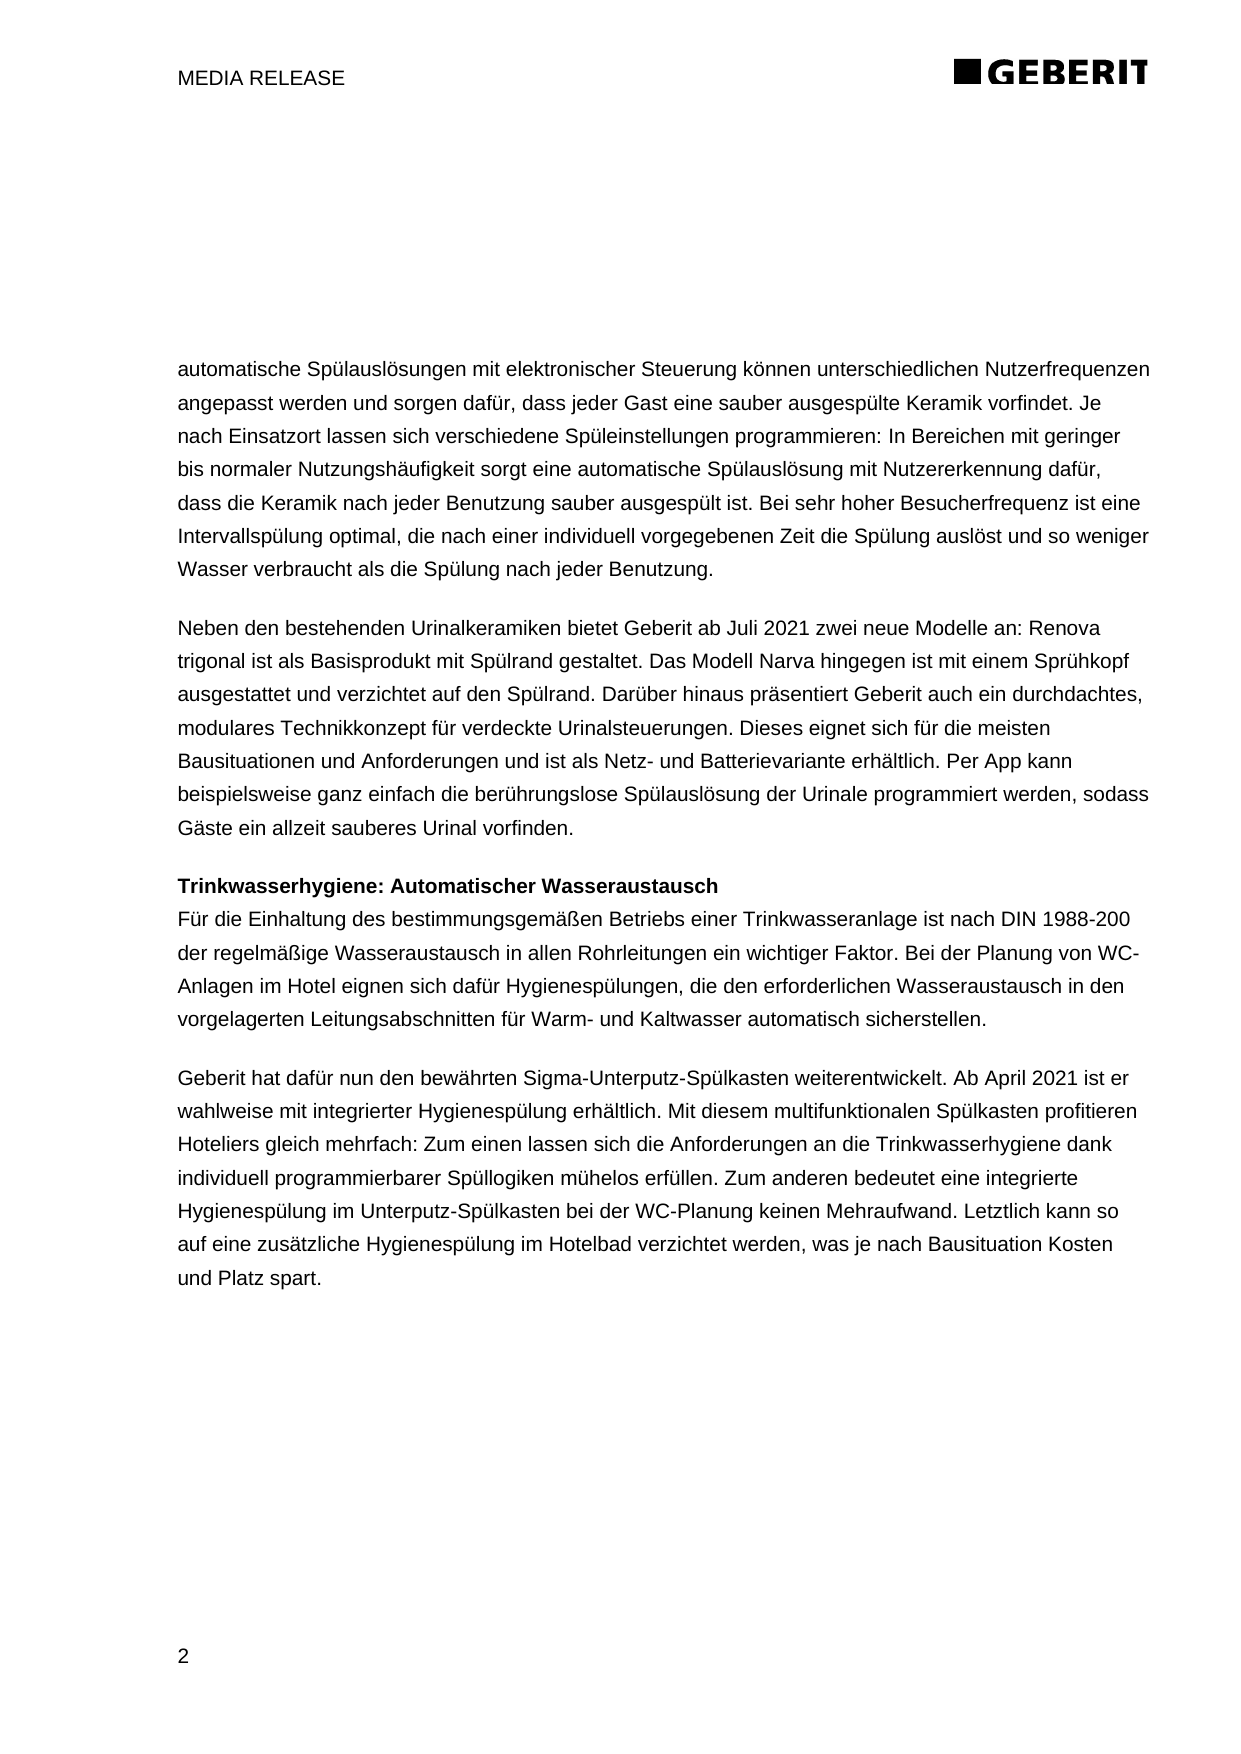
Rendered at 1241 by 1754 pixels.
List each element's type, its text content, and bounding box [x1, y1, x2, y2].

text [177, 350, 1152, 583]
picture [953, 58, 1148, 84]
text Trinkwasserhygiene: Automatischer Wasseraustausch Für die Einhaltung des bestimmungsgemäßen Betriebs einer Trinkwasseranlage ist nach DIN 1988-200 der regelmäßige Wasseraustausch in allen Rohrleitungen ein wichtiger Faktor. Bei der Planung von WC-Anlagen im Hotel eignen sich dafür Hygienespülungen, die den erforderlichen Wasseraustausch in den vorgelagerten Leitungsabschnitten für Warm- und Kaltwasser automatisch sicherstellen. [177, 867, 1152, 1033]
text Neben den bestehenden Urinalkeramiken bietet Geberit ab Juli 2021 zwei neue Modelle an: Renova trigonal ist als Basisprodukt mit Spülrand gestaltet. Das Modell Narva hingegen ist mit einem Sprühkopf ausgestattet und verzichtet auf den Spülrand. Darüber hinaus präsentiert Geberit auch ein durchdachtes, modulares Technikkonzept für verdeckte Urinalsteuerungen. Dieses eignet sich für die meisten Bausituationen und Anforderungen und ist als Netz- und Batterievariante erhältlich. Per App kann beispielsweise ganz einfach die berührungslose Spülauslösung der Urinale programmiert werden, sodass Gäste ein allzeit sauberes Urinal vorfinden. [177, 608, 1152, 842]
text Geberit hat dafür nun den bewährten Sigma-Unterputz-Spülkasten weiterentwickelt. Ab April 2021 ist er wahlweise mit integrierter Hygienespülung erhältlich. Mit diesem multifunktionalen Spülkasten profitieren Hoteliers gleich mehrfach: Zum einen lassen sich die Anforderungen an die Trinkwasserhygiene dank individuell programmierbarer Spüllogiken mühelos erfüllen. Zum anderen bedeutet eine integrierte Hygienespülung im Unterputz-Spülkasten bei der WC-Planung keinen Mehraufwand. Letztlich kann so auf eine zusätzliche Hygienespülung im Hotelbad verzichtet werden, was je nach Bausituation Kosten und Platz spart. [177, 1058, 1152, 1292]
